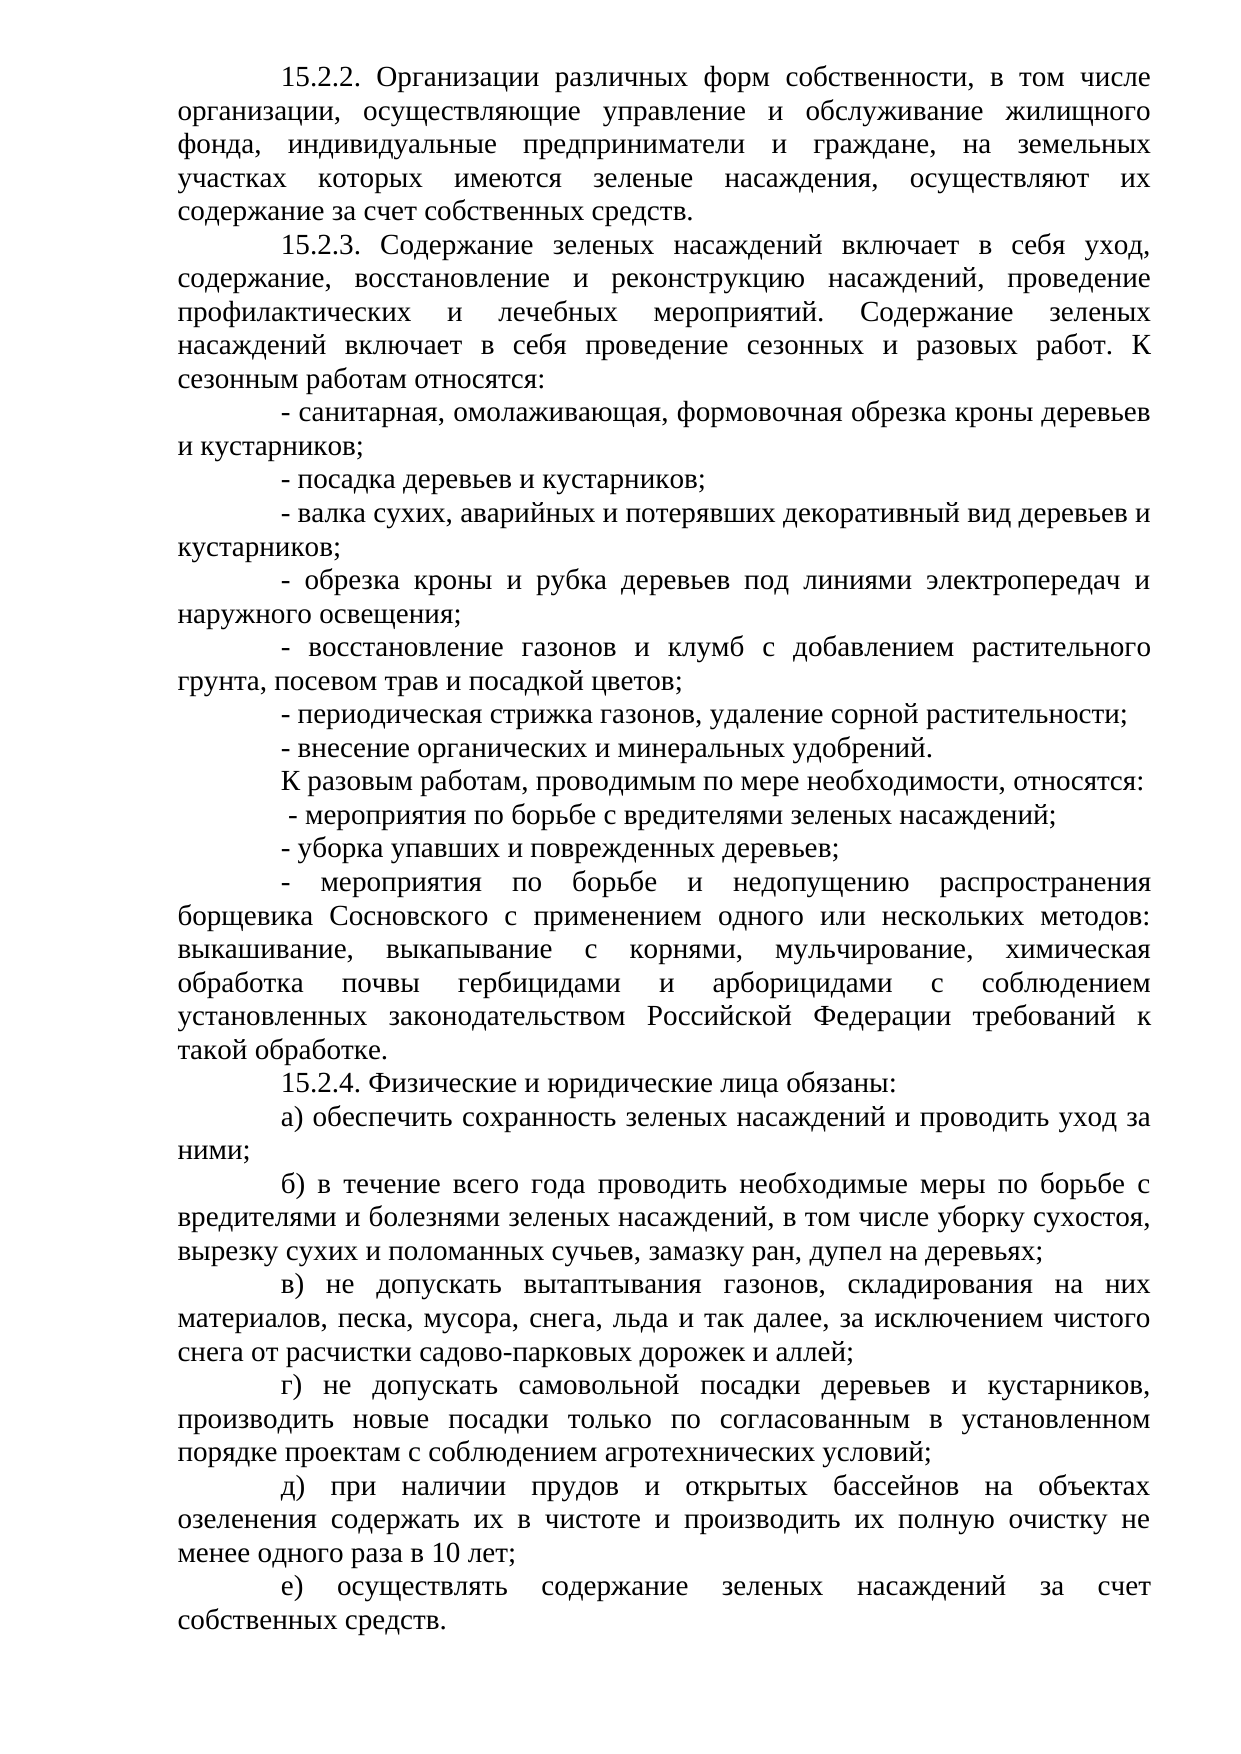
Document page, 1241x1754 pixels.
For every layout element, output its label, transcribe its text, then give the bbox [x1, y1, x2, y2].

text 15.2.4. Физические и юридические лица обязаны: [177, 1065, 1152, 1099]
text 15.2.3. Содержание зеленых насаждений включает в себя уход, содержание, восстановление и реконструкцию насаждений, проведение профилактических и лечебных мероприятий. Содержание зеленых насаждений включает в себя проведение сезонных и разовых работ. К сезонным работам относятся: [177, 227, 1152, 394]
text - мероприятия по борьбе и недопущению распространения борщевика Сосновского с применением одного или нескольких методов: выкашивание, выкапывание с корнями, мульчирование, химическая обработка почвы гербицидами и арборицидами с соблюдением установленных законодательством Российской Федерации требований к такой обработке. [177, 864, 1152, 1065]
text е) осуществлять содержание зеленых насаждений за счет собственных средств. [177, 1568, 1152, 1636]
text - внесение органических и минеральных удобрений. [177, 730, 1152, 763]
text К разовым работам, проводимым по мере необходимости, относятся: [177, 763, 1152, 797]
text д) при наличии прудов и открытых бассейнов на объектах озеленения содержать их в чистоте и производить их полную очистку не менее одного раза в 10 лет; [177, 1468, 1152, 1568]
text - уборка упавших и поврежденных деревьев; [177, 831, 1152, 864]
text - периодическая стрижка газонов, удаление сорной растительности; [177, 696, 1152, 730]
text - мероприятия по борьбе с вредителями зеленых насаждений; [177, 797, 1152, 831]
text - посадка деревьев и кустарников; [177, 462, 1152, 495]
text г) не допускать самовольной посадки деревьев и кустарников, производить новые посадки только по согласованным в установленном порядке проектам с соблюдением агротехнических условий; [177, 1367, 1152, 1468]
text а) обеспечить сохранность зеленых насаждений и проводить уход за ними; [177, 1099, 1152, 1166]
text б) в течение всего года проводить необходимые меры по борьбе с вредителями и болезнями зеленых насаждений, в том числе уборку сухостоя, вырезку сухих и поломанных сучьев, замазку ран, дупел на деревьях; [177, 1166, 1152, 1267]
text - восстановление газонов и клумб с добавлением растительного грунта, посевом трав и посадкой цветов; [177, 629, 1152, 696]
text - санитарная, омолаживающая, формовочная обрезка кроны деревьев и кустарников; [177, 394, 1152, 462]
text 15.2.2. Организации различных форм собственности, в том числе организации, осуществляющие управление и обслуживание жилищного фонда, индивидуальные предприниматели и граждане, на земельных участках которых имеются зеленые насаждения, осуществляют их содержание за счет собственных средств. [177, 59, 1152, 227]
text - обрезка кроны и рубка деревьев под линиями электропередач и наружного освещения; [177, 562, 1152, 629]
text - валка сухих, аварийных и потерявших декоративный вид деревьев и кустарников; [177, 495, 1152, 562]
text в) не допускать вытаптывания газонов, складирования на них материалов, песка, мусора, снега, льда и так далее, за исключением чистого снега от расчистки садово-парковых дорожек и аллей; [177, 1267, 1152, 1367]
